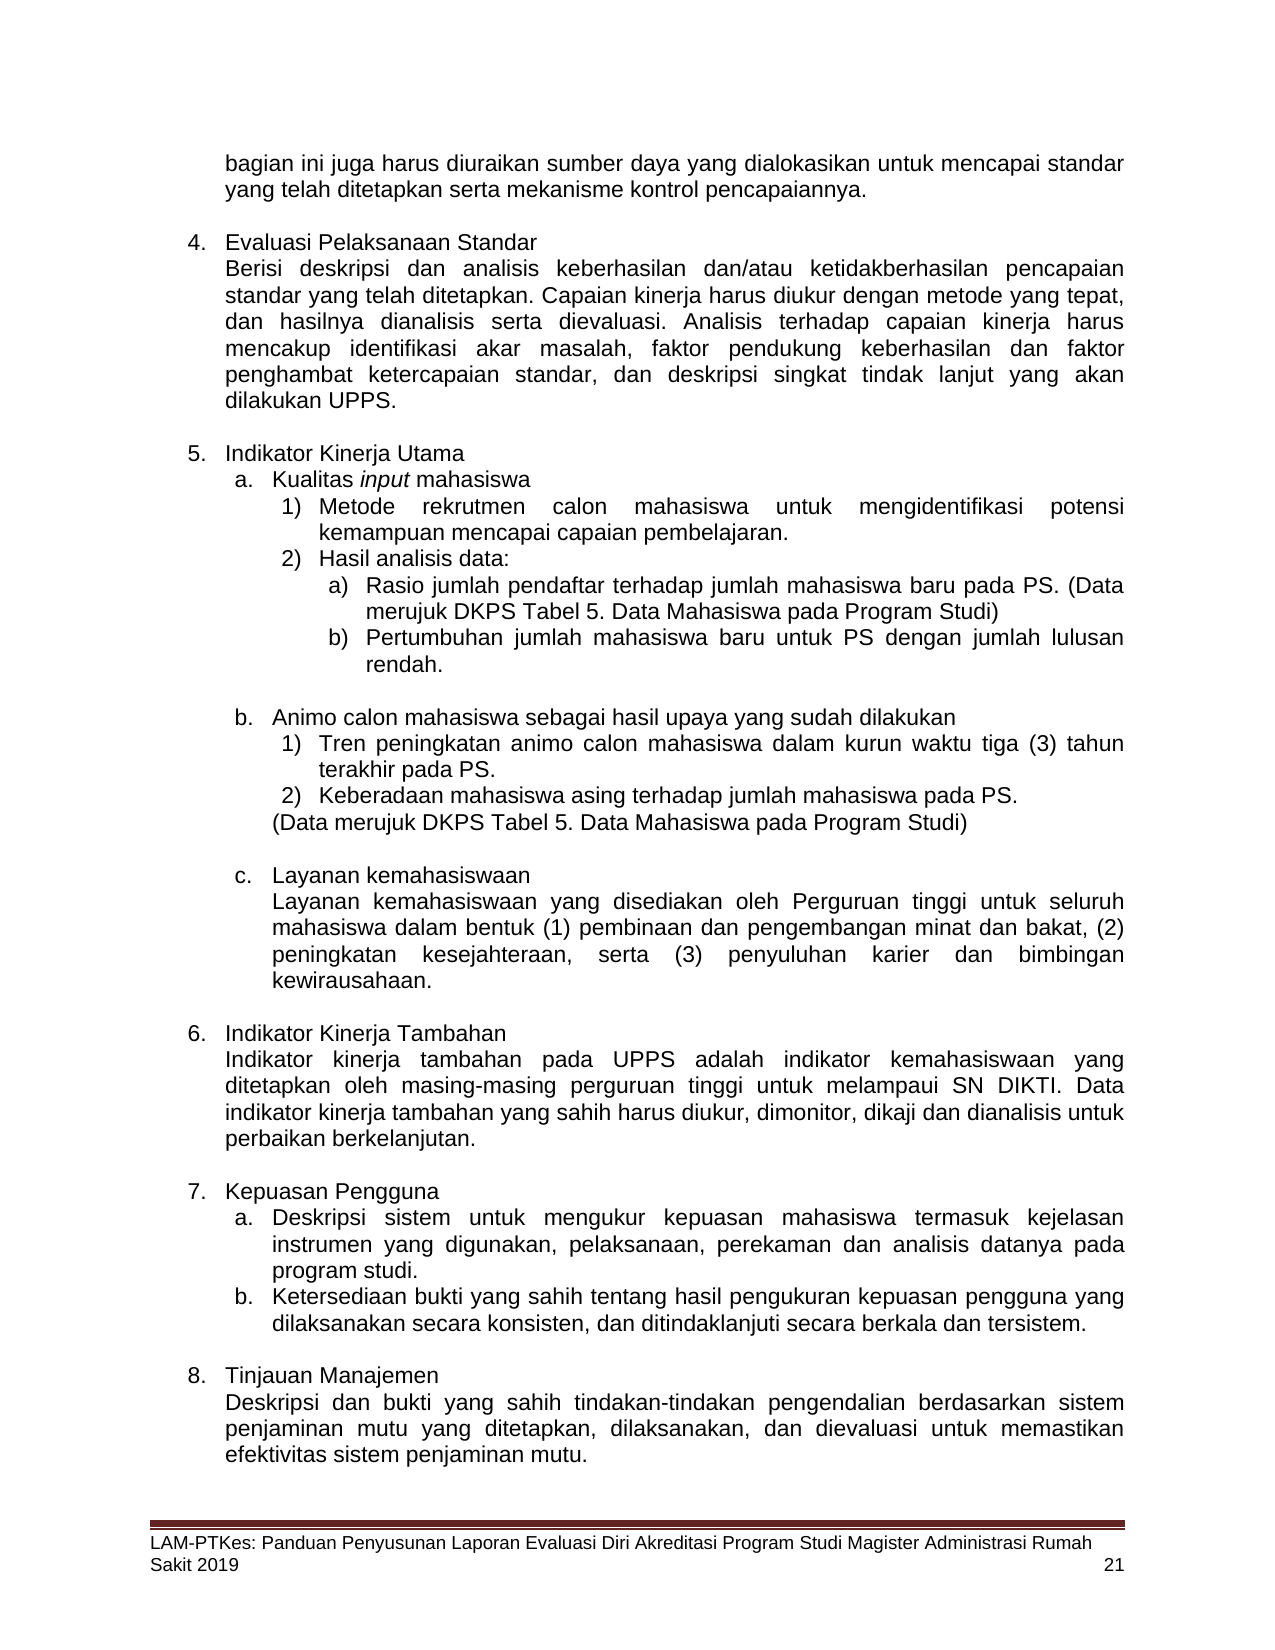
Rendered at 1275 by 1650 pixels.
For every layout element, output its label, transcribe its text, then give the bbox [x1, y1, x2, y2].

list Kualitas input mahasiswa [234, 466, 1125, 493]
list Tinjauan Manajemen [187, 1362, 1125, 1389]
list Animo calon mahasiswa sebagai hasil upaya yang sudah dilakukan [234, 703, 1125, 730]
list Pertumbuhan jumlah mahasiswa baru untuk PS dengan jumlah lulusan rendah. [328, 624, 1125, 677]
list Deskripsi sistem untuk mengukur kepuasan mahasiswa termasuk kejelasan instrumen yang digunakan, pelaksanaan, perekaman dan analisis datanya pada program studi. [234, 1204, 1125, 1283]
list Evaluasi Pelaksanaan Standar [187, 229, 1125, 255]
text Berisi deskripsi dan analisis keberhasilan dan/atau ketidakberhasilan pencapaian standar yang telah ditetapkan. Capaian kinerja harus diukur dengan metode yang tepat, dan hasilnya dianalisis serta dievaluasi. Analisis terhadap capaian kinerja harus mencakup identifikasi akar masalah, faktor pendukung keberhasilan dan faktor penghambat ketercapaian standar, dan deskripsi singkat tindak lanjut yang akan dilakukan UPPS. [225, 255, 1125, 413]
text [225, 150, 1125, 203]
list Keberadaan mahasiswa asing terhadap jumlah mahasiswa pada PS. [281, 782, 1125, 809]
text Indikator kinerja tambahan pada UPPS adalah indikator kemahasiswaan yang ditetapkan oleh masing-masing perguruan tinggi untuk melampaui SN DIKTI. Data indikator kinerja tambahan yang sahih harus diukur, dimonitor, dikaji dan dianalisis untuk perbaikan berkelanjutan. [225, 1046, 1125, 1151]
text Deskripsi dan bukti yang sahih tindakan-tindakan pengendalian berdasarkan sistem penjaminan mutu yang ditetapkan, dilaksanakan, dan dievaluasi untuk memastikan efektivitas sistem penjaminan mutu. [225, 1389, 1125, 1468]
list Metode rekrutmen calon mahasiswa untuk mengidentifikasi potensi kemampuan mencapai capaian pembelajaran. [281, 493, 1125, 545]
list Layanan kemahasiswaan [234, 862, 1125, 888]
text (Data merujuk DKPS Tabel 5. Data Mahasiswa pada Program Studi) [272, 809, 1125, 835]
text Layanan kemahasiswaan yang disediakan oleh Perguruan tinggi untuk seluruh mahasiswa dalam bentuk (1) pembinaan dan pengembangan minat dan bakat, (2) peningkatan kesejahteraan, serta (3) penyuluhan karier dan bimbingan kewirausahaan. [272, 888, 1125, 993]
list Tren peningkatan animo calon mahasiswa dalam kurun waktu tiga (3) tahun terakhir pada PS. [281, 730, 1125, 782]
list Hasil analisis data: [281, 545, 1125, 572]
list Indikator Kinerja Tambahan [187, 1020, 1125, 1046]
list Indikator Kinerja Utama [187, 440, 1125, 466]
list Ketersediaan bukti yang sahih tentang hasil pengukuran kepuasan pengguna yang dilaksanakan secara konsisten, dan ditindaklanjuti secara berkala dan tersistem. [234, 1283, 1125, 1336]
list Rasio jumlah pendaftar terhadap jumlah mahasiswa baru pada PS. (Data merujuk DKPS Tabel 5. Data Mahasiswa pada Program Studi) [328, 572, 1125, 624]
list Kepuasan Pengguna [187, 1178, 1125, 1204]
